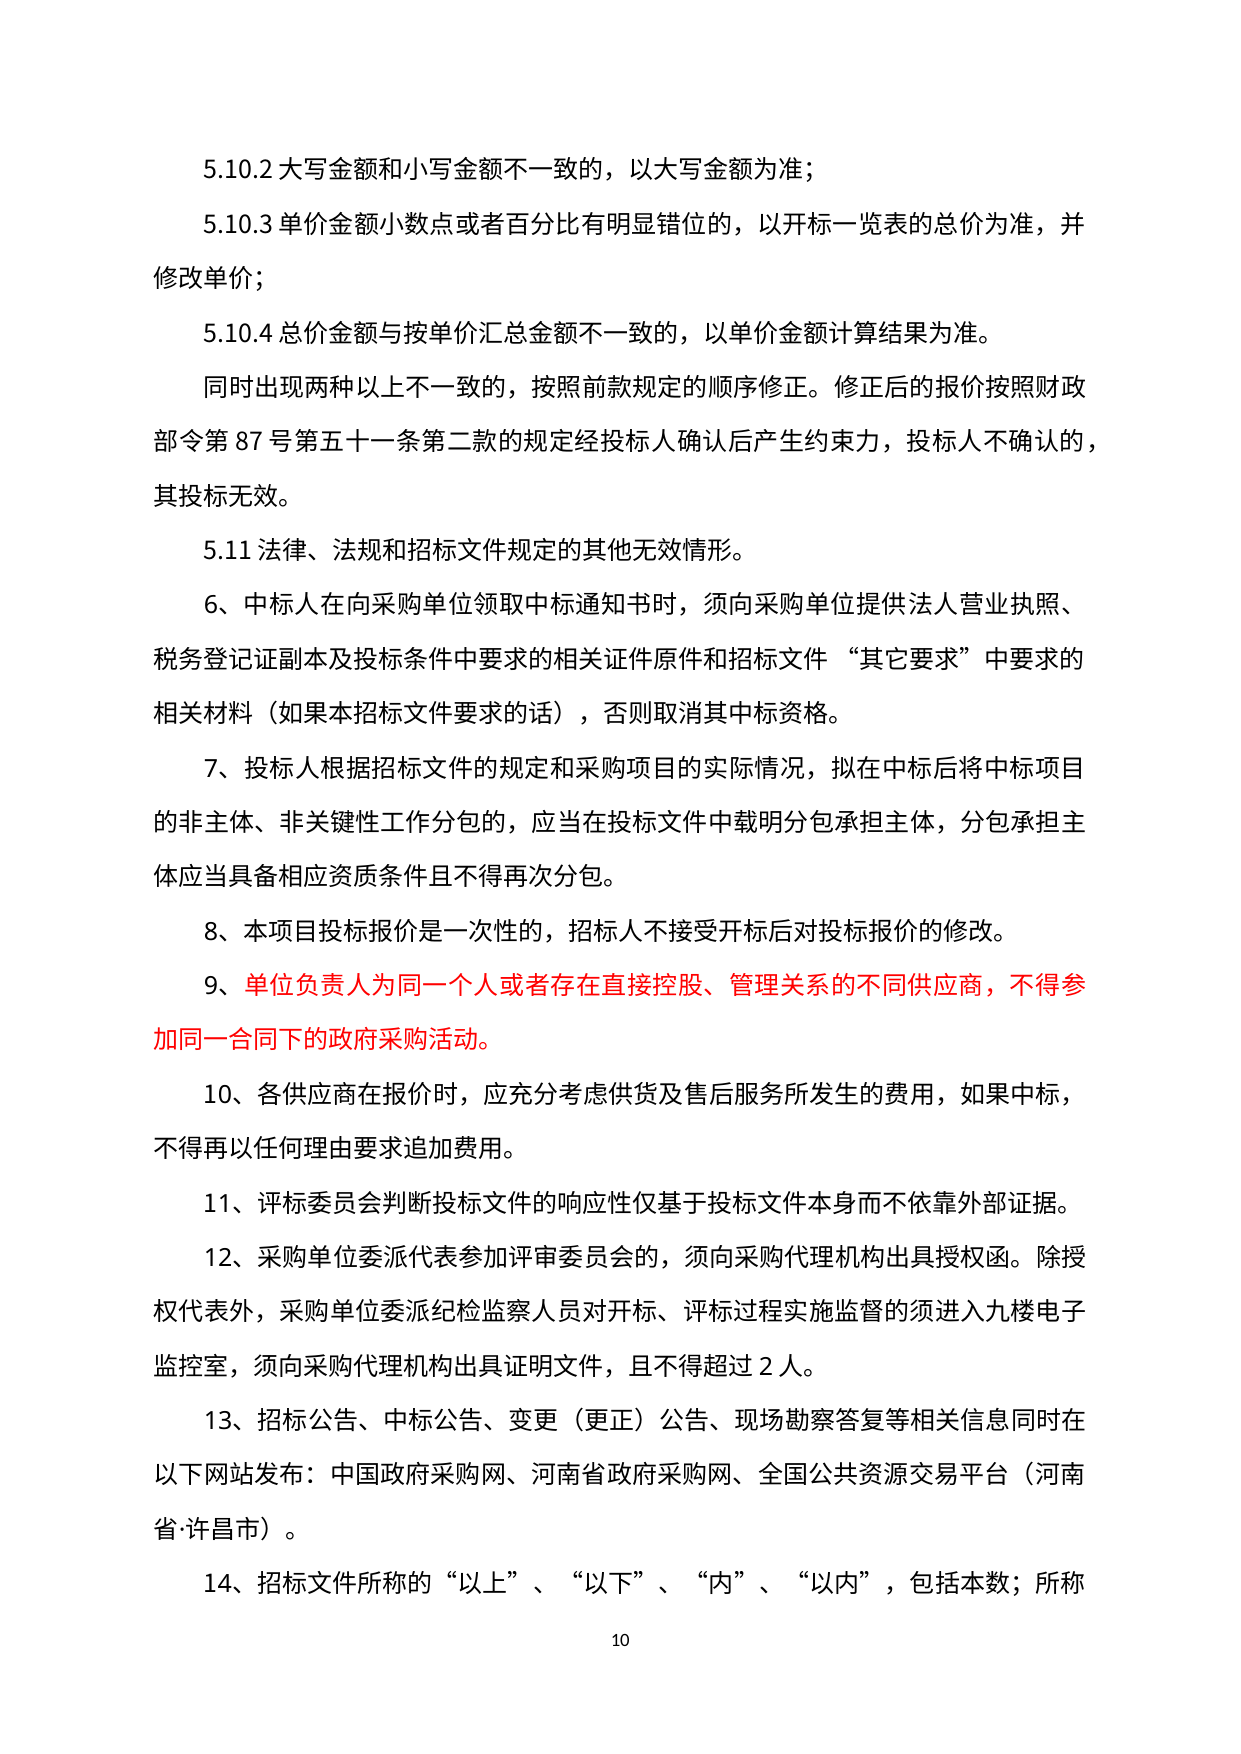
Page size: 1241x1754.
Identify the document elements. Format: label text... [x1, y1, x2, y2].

text 5.11法律、法规和招标文件规定的其他无效情形。 [153, 531, 1087, 567]
text 5.10.3单价金额小数点或者百分比有明显错位的，以开标一览表的总价为准，并修改单价； [153, 204, 1087, 295]
text 9、单位负责人为同一个人或者存在直接控股、管理关系的不同供应商，不得参加同一合同下的政府采购活动。 [153, 966, 1087, 1056]
text 8、本项目投标报价是一次性的，招标人不接受开标后对投标报价的修改。 [153, 911, 1087, 947]
text 13、招标公告、中标公告、变更（更正）公告、现场勘察答复等相关信息同时在以下网站发布：中国政府采购网、河南省政府采购网、全国公共资源交易平台（河南省·许昌市）。 [153, 1401, 1087, 1546]
text 11、评标委员会判断投标文件的响应性仅基于投标文件本身而不依靠外部证据。 [153, 1183, 1087, 1219]
text 10、各供应商在报价时，应充分考虑供货及售后服务所发生的费用，如果中标，不得再以任何理由要求追加费用。 [153, 1074, 1087, 1165]
text 同时出现两种以上不一致的，按照前款规定的顺序修正。修正后的报价按照财政部令第87号第五十一条第二款的规定经投标人确认后产生约束力，投标人不确认的，其投标无效。 [153, 367, 1087, 512]
text 12、采购单位委派代表参加评审委员会的，须向采购代理机构出具授权函。除授权代表外，采购单位委派纪检监察人员对开标、评标过程实施监督的须进入九楼电子监控室，须向采购代理机构出具证明文件，且不得超过2人。 [153, 1237, 1087, 1382]
text 5.10.4总价金额与按单价汇总金额不一致的，以单价金额计算结果为准。 [153, 313, 1087, 349]
text 6、中标人在向采购单位领取中标通知书时，须向采购单位提供法人营业执照、税务登记证副本及投标条件中要求的相关证件原件和招标文件 “其它要求”中要求的相关材料（如果本招标文件要求的话），否则取消其中标资格。 [153, 585, 1087, 730]
text 7、投标人根据招标文件的规定和采购项目的实际情况，拟在中标后将中标项目的非主体、非关键性工作分包的，应当在投标文件中载明分包承担主体，分包承担主体应当具备相应资质条件且不得再次分包。 [153, 748, 1087, 893]
text 5.10.2大写金额和小写金额不一致的，以大写金额为准； [153, 150, 1087, 186]
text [153, 1564, 1087, 1600]
